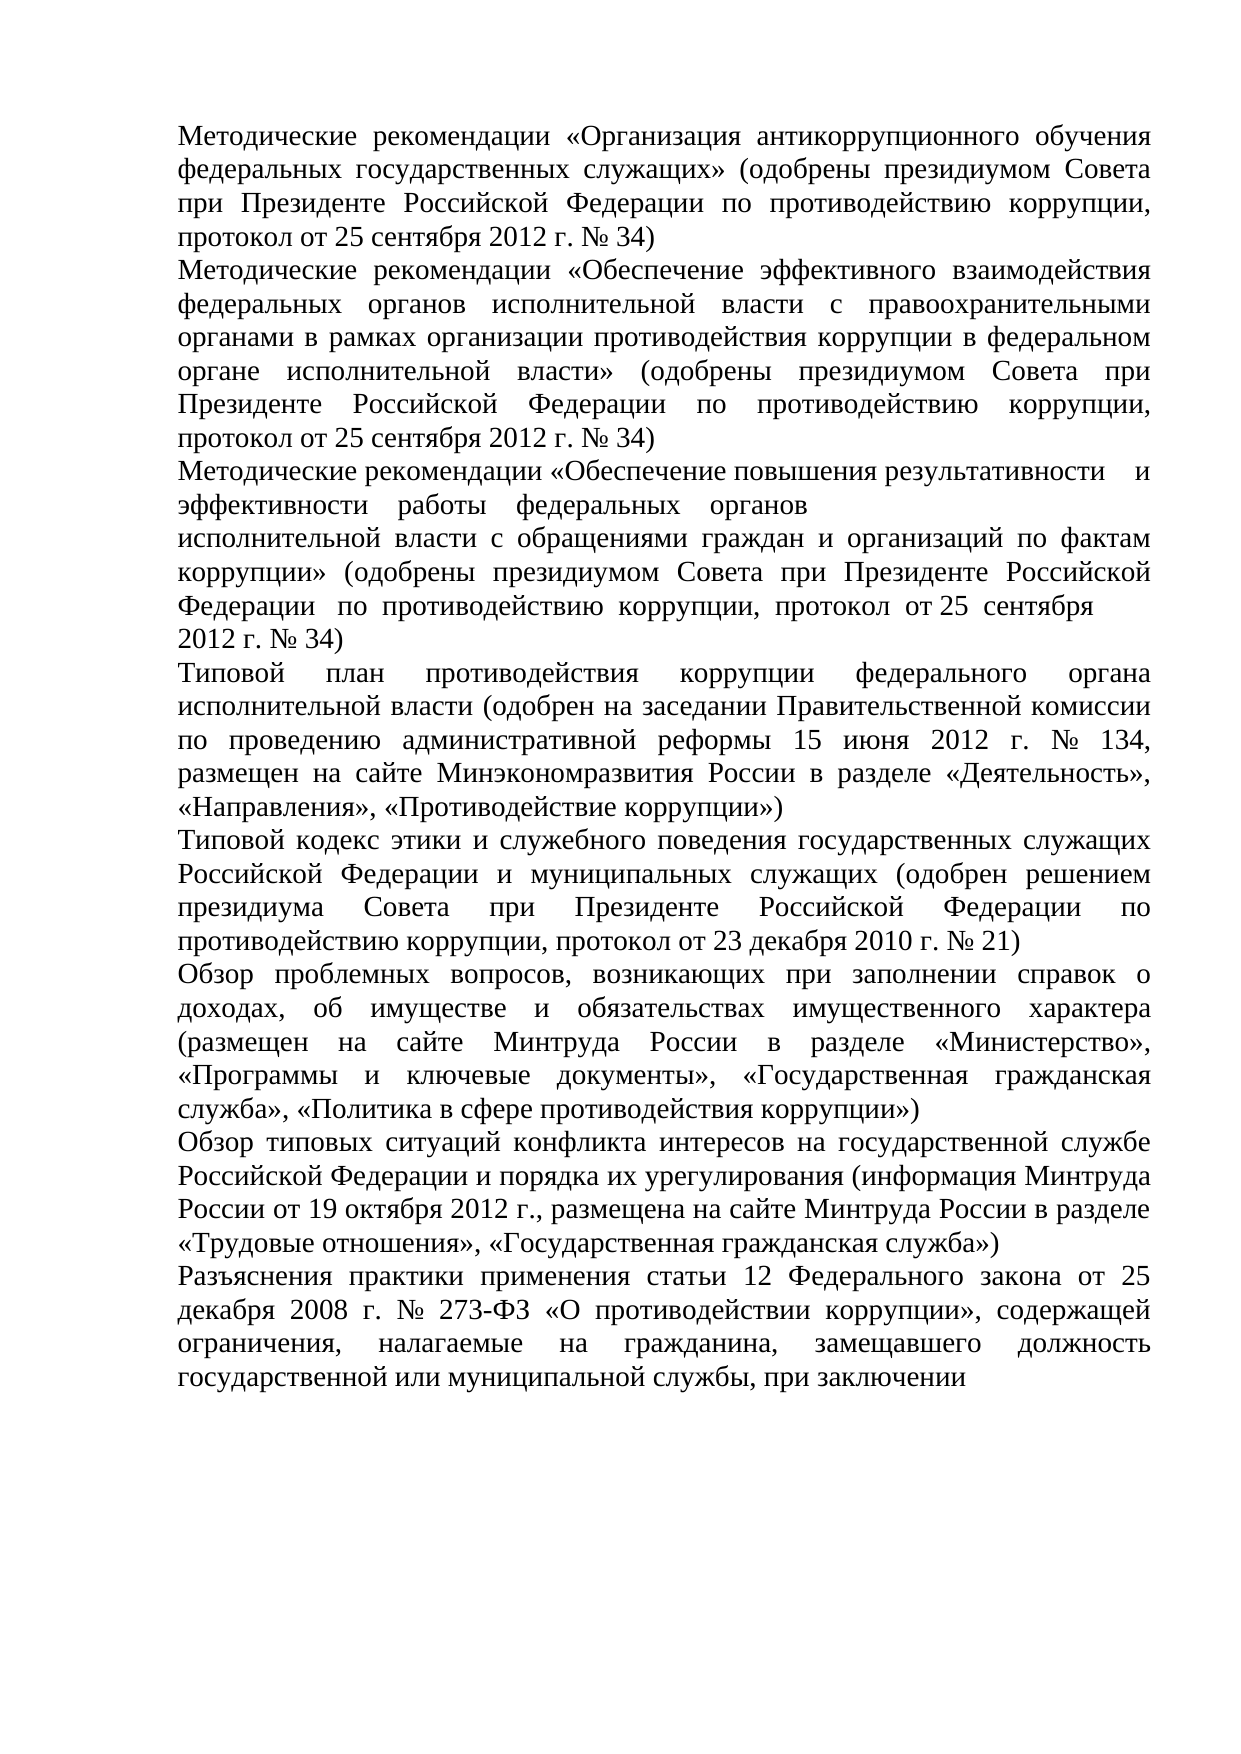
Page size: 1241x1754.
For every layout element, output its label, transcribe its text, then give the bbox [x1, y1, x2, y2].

text Типовой план противодействия коррупции федерального органа исполнительной власти (одобрен на заседании Правительственной комиссии по проведению административной реформы 15 июня 2012 г. № 134, размещен на сайте Минэкономразвития России в разделе «Деятельность», «Направления», «Противодействие коррупции») [177, 655, 1152, 822]
text Методические рекомендации «Организация антикоррупционного обучения федеральных государственных служащих» (одобрены президиумом Совета при Президенте Российской Федерации по противодействию коррупции, протокол от 25 сентября 2012 г. № 34) [177, 118, 1152, 252]
text Разъяснения практики применения статьи 12 Федерального закона от 25 декабря 2008 г. № 273-ФЗ «О противодействии коррупции», содержащей ограничения, налагаемые на гражданина, замещавшего должность государственной или муниципальной службы, при заключении [177, 1258, 1152, 1393]
text Типовой кодекс этики и служебного поведения государственных служащих Российской Федерации и муниципальных служащих (одобрен решением президиума Совета при Президенте Российской Федерации по противодействию коррупции, протокол от 23 декабря 2010 г. № 21) [177, 822, 1152, 957]
text Обзор проблемных вопросов, возникающих при заполнении справок о доходах, об имуществе и обязательствах имущественного характера (размещен на сайте Минтруда России в разделе «Министерство», «Программы и ключевые документы», «Государственная гражданская служба», «Политика в сфере противодействия коррупции») [177, 957, 1152, 1124]
text исполнительной власти с обращениями граждан и организаций по фактам коррупции» (одобрены президиумом Совета при Президенте Российской Федерации по противодействию коррупции, протокол от 25 сентября [177, 521, 1152, 621]
text Методические рекомендации «Обеспечение эффективного взаимодействия федеральных органов исполнительной власти с правоохранительными органами в рамках организации противодействия коррупции в федеральном органе исполнительной власти» (одобрены президиумом Совета при Президенте Российской Федерации по противодействию коррупции, протокол от 25 сентября 2012 г. № 34) [177, 252, 1152, 453]
text Обзор типовых ситуаций конфликта интересов на государственной службе Российской Федерации и порядка их урегулирования (информация Минтруда России от 19 октября 2012 г., размещена на сайте Минтруда России в разделе «Трудовые отношения», «Государственная гражданская служба») [177, 1124, 1152, 1258]
text 2012 г. № 34) [177, 621, 1152, 655]
text Методические рекомендации «Обеспечение повышения результативности и эффективности работы федеральных органов [177, 453, 1152, 521]
